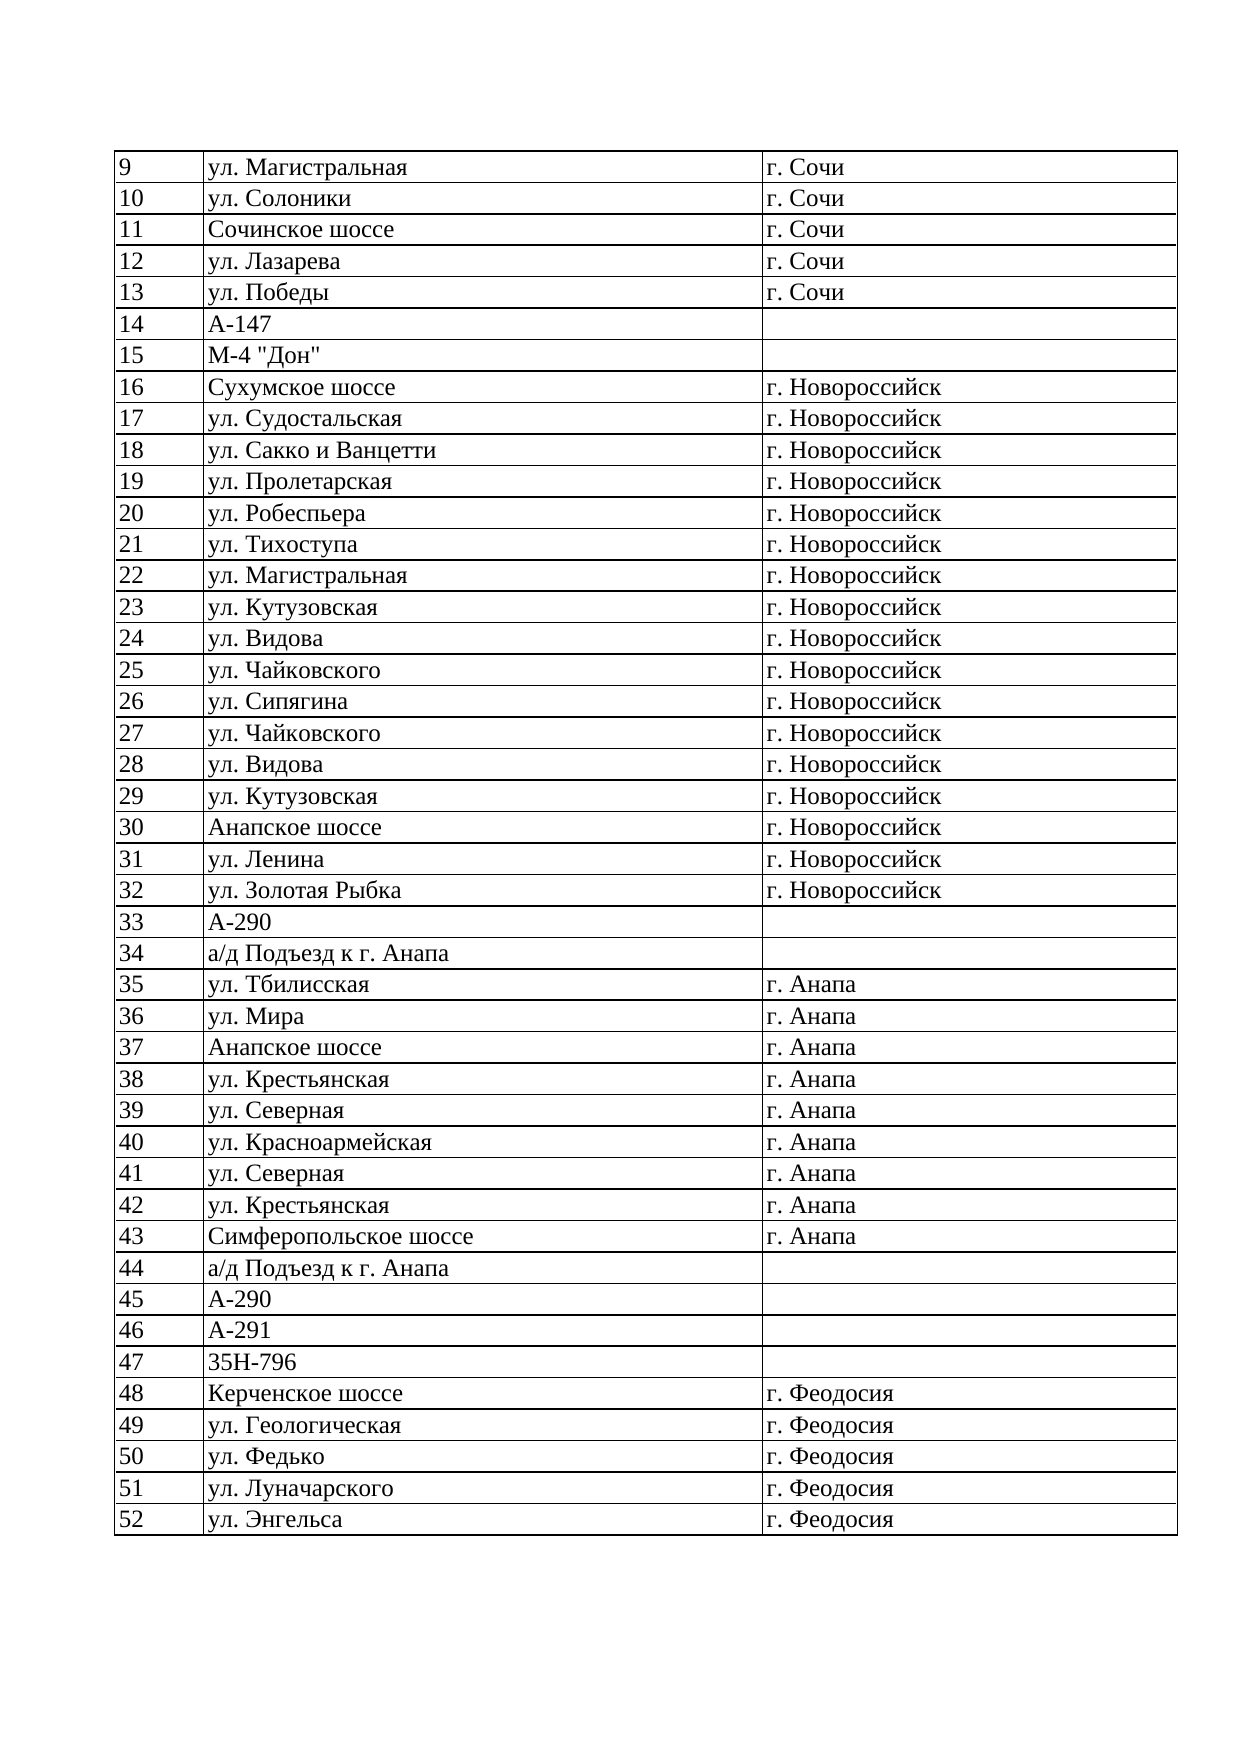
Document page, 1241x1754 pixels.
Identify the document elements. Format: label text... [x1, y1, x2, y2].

table_cell 44 [115, 1252, 203, 1282]
table_cell 46 [115, 1315, 203, 1345]
table_cell А-291 [204, 1316, 762, 1345]
table_cell 41 [115, 1158, 203, 1188]
table_cell г. Сочи [763, 244, 1177, 276]
table_cell г. Феодосия [763, 1440, 1177, 1471]
table_cell г. Новороссийск [763, 748, 1177, 779]
table_cell 51 [115, 1472, 203, 1503]
table_cell [763, 307, 1177, 339]
table_cell ул. Красноармейская [204, 1127, 762, 1157]
table_cell г. Новороссийск [763, 433, 1177, 464]
table_cell 42 [115, 1189, 203, 1219]
table_cell 45 [115, 1284, 203, 1314]
table_cell 17 [115, 403, 203, 433]
table_cell ул. Кутузовская [204, 592, 762, 622]
table_cell А-290 [204, 907, 762, 936]
table_cell 11 [115, 214, 203, 244]
table_cell г. Новороссийск [763, 874, 1177, 905]
table_cell ул. Магистральная [204, 561, 762, 590]
table_cell г. Новороссийск [763, 559, 1177, 590]
table_cell ул. Тихоступа [204, 529, 762, 559]
table_cell а/д Подъезд к г. Анапа [204, 938, 762, 968]
table_cell 36 [115, 1000, 203, 1031]
table_cell [763, 1283, 1177, 1314]
table_cell г. Анапа [763, 1188, 1177, 1219]
table_cell г. Анапа [763, 1062, 1177, 1094]
table_cell 34 [115, 938, 203, 968]
table_cell г. Сочи [763, 213, 1177, 244]
table_cell 35Н-796 [204, 1347, 762, 1377]
table_cell 20 [115, 497, 203, 527]
table_cell ул. Видова [204, 749, 762, 779]
table_cell г. Новороссийск [763, 685, 1177, 716]
table_cell ул. Крестьянская [204, 1064, 762, 1094]
table_cell ул. Солоники [204, 183, 762, 213]
table_cell ул. Чайковского [204, 718, 762, 748]
table_cell Анапское шоссе [204, 812, 762, 842]
table_cell г. Новороссийск [763, 811, 1177, 842]
table_cell ул. Видова [204, 623, 762, 653]
table_cell ул. Северная [204, 1095, 762, 1125]
table_cell 9 [115, 152, 203, 181]
table_cell 35 [115, 969, 203, 999]
table_cell г. Феодосия [763, 1408, 1177, 1440]
table_cell 13 [115, 277, 203, 307]
table_cell 16 [115, 371, 203, 402]
table_cell г. Феодосия [763, 1503, 1177, 1534]
table_cell г. Анапа [763, 1031, 1177, 1062]
table_cell ул. Мира [204, 1001, 762, 1031]
table_cell 50 [115, 1441, 203, 1471]
table_cell 12 [115, 245, 203, 276]
table_cell ул. Северная [204, 1158, 762, 1188]
table_cell г. Новороссийск [763, 528, 1177, 559]
table_cell 37 [115, 1032, 203, 1062]
table_cell [763, 936, 1177, 968]
table_cell ул. Крестьянская [204, 1190, 762, 1219]
table_cell 14 [115, 308, 203, 339]
table_cell 21 [115, 529, 203, 559]
table_cell 24 [115, 623, 203, 653]
table_cell ул. Луначарского [204, 1473, 762, 1503]
table_cell 49 [115, 1409, 203, 1440]
table_cell 15 [115, 340, 203, 370]
table_cell 10 [115, 183, 203, 213]
table_cell 38 [115, 1063, 203, 1094]
table_cell г. Феодосия [763, 1377, 1177, 1408]
table_cell г. Новороссийск [763, 653, 1177, 685]
table_cell 22 [115, 560, 203, 590]
table_cell ул. Лазарева [204, 246, 762, 276]
table_cell А-147 [204, 309, 762, 339]
table_cell Симферопольское шоссе [204, 1221, 762, 1251]
table_cell ул. Ленина [204, 844, 762, 873]
table_cell г. Новороссийск [763, 590, 1177, 622]
table_cell г. Новороссийск [763, 402, 1177, 433]
table_cell г. Анапа [763, 1220, 1177, 1251]
table_cell [763, 905, 1177, 936]
table_cell г. Сочи [763, 152, 1177, 181]
table_cell 43 [115, 1221, 203, 1251]
table_cell ул. Сипягина [204, 686, 762, 716]
table_cell 39 [115, 1095, 203, 1125]
table_cell ул. Кутузовская [204, 781, 762, 811]
table_cell 33 [115, 906, 203, 936]
table_cell ул. Золотая Рыбка [204, 875, 762, 905]
table_cell г. Анапа [763, 1094, 1177, 1125]
table_cell г. Новороссийск [763, 779, 1177, 811]
table_cell г. Новороссийск [763, 496, 1177, 527]
table_cell 25 [115, 654, 203, 685]
table_cell [763, 1314, 1177, 1345]
table_cell М-4 "Дон" [204, 340, 762, 370]
table_cell ул. Судостальская [204, 403, 762, 433]
table_cell 47 [115, 1346, 203, 1377]
table_cell 32 [115, 875, 203, 905]
table_cell Керченское шоссе [204, 1378, 762, 1408]
table_cell ул. Тбилисская [204, 970, 762, 999]
table_cell 29 [115, 780, 203, 811]
table_cell г. Новороссийск [763, 842, 1177, 873]
table_cell ул. Победы [204, 277, 762, 307]
table_cell ул. Пролетарская [204, 466, 762, 496]
table_cell г. Новороссийск [763, 465, 1177, 496]
table_cell ул. Магистральная [204, 152, 762, 181]
table_cell г. Анапа [763, 968, 1177, 999]
table_cell ул. Энгельса [204, 1504, 762, 1534]
table_cell г. Феодосия [763, 1471, 1177, 1503]
table_cell 40 [115, 1126, 203, 1157]
table_cell 30 [115, 812, 203, 842]
table_cell Сухумское шоссе [204, 372, 762, 402]
table_cell ул. Сакко и Ванцетти [204, 435, 762, 464]
table_cell ул. Чайковского [204, 655, 762, 685]
table_cell 52 [115, 1504, 203, 1534]
table_cell ул. Робеспьера [204, 498, 762, 527]
table_cell г. Анапа [763, 1125, 1177, 1157]
table_cell 27 [115, 717, 203, 748]
table_cell г. Анапа [763, 1157, 1177, 1188]
table_cell 19 [115, 466, 203, 496]
table_cell А-290 [204, 1284, 762, 1314]
table_cell 26 [115, 686, 203, 716]
table_cell а/д Подъезд к г. Анапа [204, 1253, 762, 1282]
table_cell [763, 339, 1177, 370]
table_cell г. Анапа [763, 999, 1177, 1031]
table_cell г. Новороссийск [763, 716, 1177, 748]
table_cell ул. Федько [204, 1441, 762, 1471]
table_cell г. Новороссийск [763, 622, 1177, 653]
table_cell 18 [115, 434, 203, 464]
table_cell ул. Геологическая [204, 1410, 762, 1440]
table_cell Сочинское шоссе [204, 215, 762, 244]
table_cell г. Сочи [763, 276, 1177, 307]
table_cell 28 [115, 749, 203, 779]
table_cell 48 [115, 1378, 203, 1408]
table_cell [763, 1251, 1177, 1282]
table_cell [763, 1345, 1177, 1377]
table_cell г. Новороссийск [763, 370, 1177, 402]
table_cell 23 [115, 591, 203, 622]
table_cell г. Сочи [763, 181, 1177, 213]
table_cell Анапское шоссе [204, 1032, 762, 1062]
table_cell 31 [115, 843, 203, 873]
